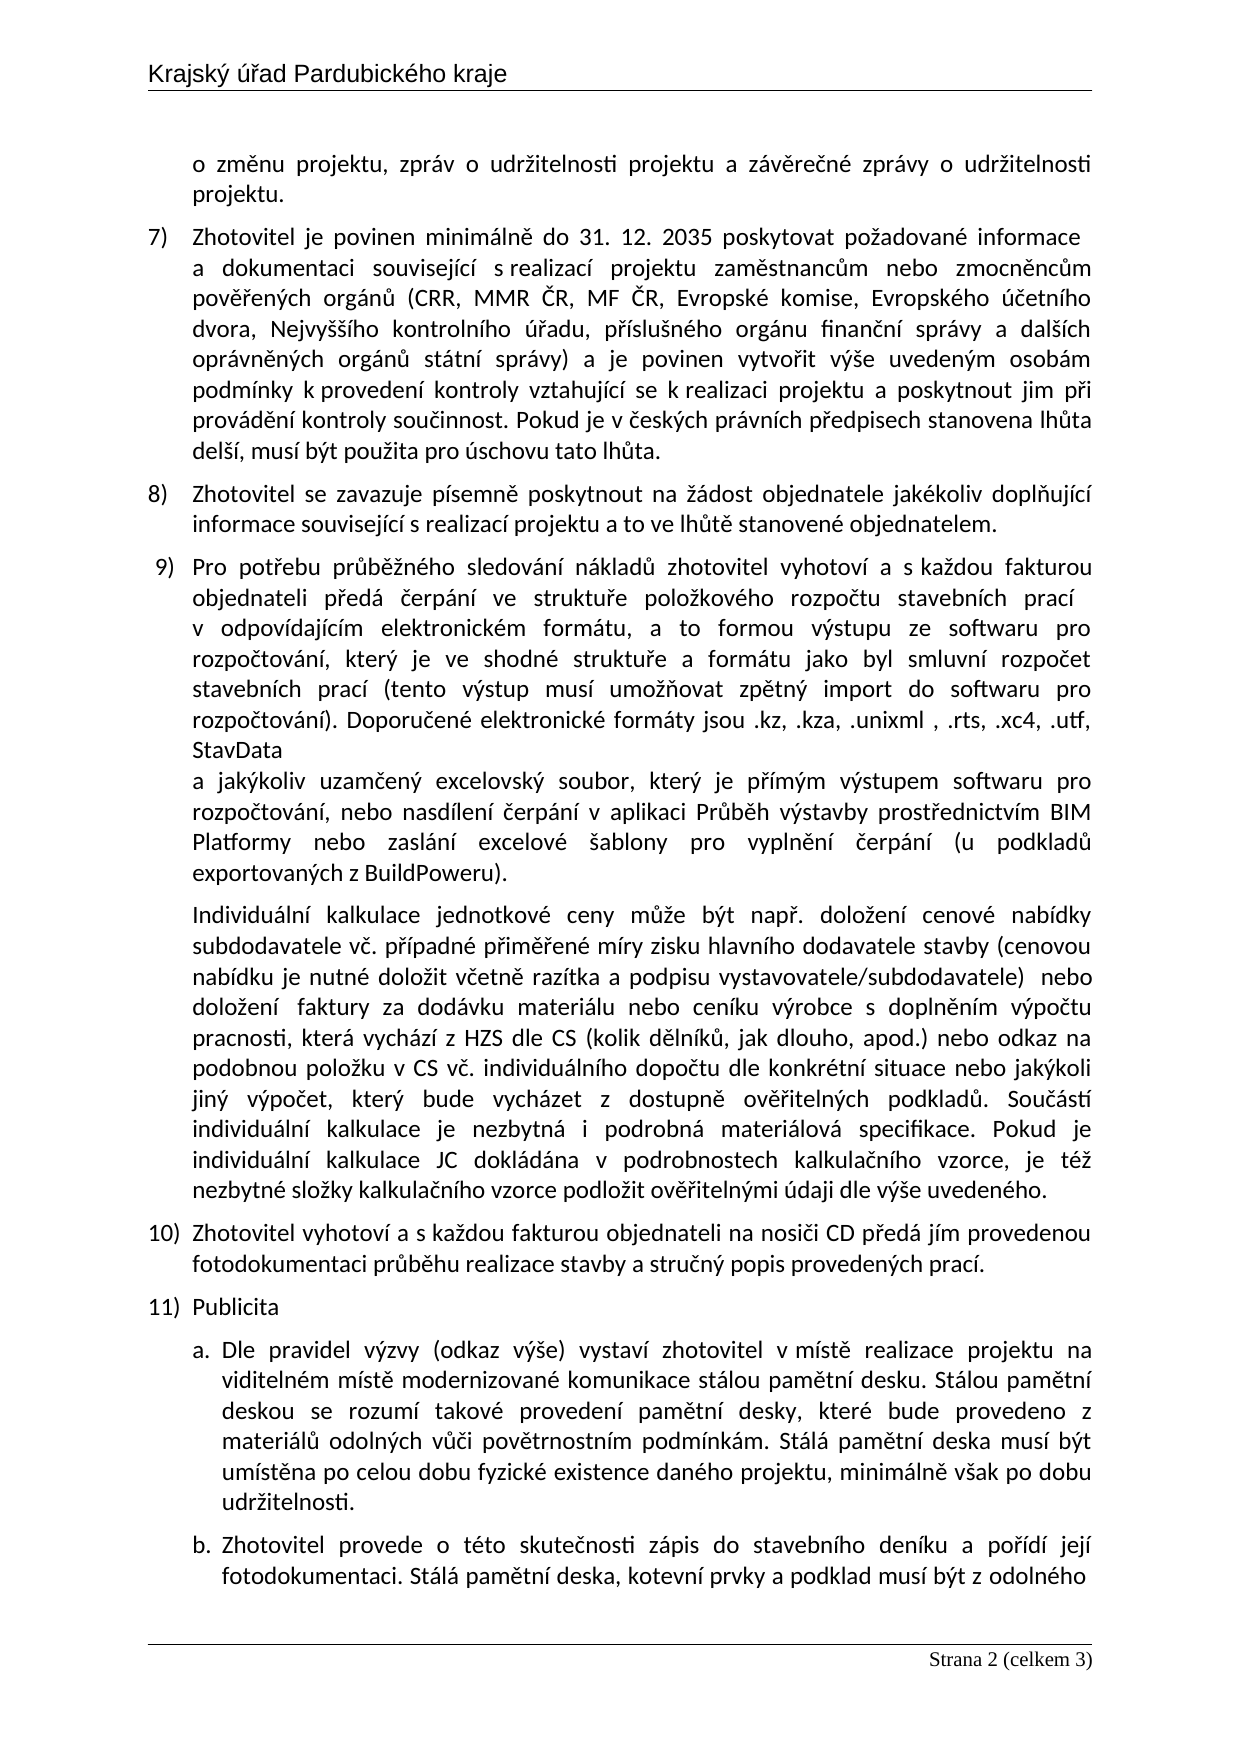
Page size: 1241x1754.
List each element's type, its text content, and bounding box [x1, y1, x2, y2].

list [192, 1529, 1092, 1591]
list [148, 148, 1092, 209]
list Individuální kalkulace jednotkové ceny může být např. doložení cenové nabídky subdodavatele vč. případné přiměřené míry zisku hlavního dodavatele stavby (cenovou nabídku je nutné doložit včetně razítka a podpisu vystavovatele/subdodavatele) nebo doložení faktury za dodávku materiálu nebo ceníku výrobce s doplněním výpočtu pracnosti, která vychází z HZS dle CS (kolik dělníků, jak dlouho, apod.) nebo odkaz na podobnou položku v CS vč. individuálního dopočtu dle konkrétní situace nebo jakýkoli jiný výpočet, který bude vycházet z dostupně ověřitelných podkladů. Součástí individuální kalkulace je nezbytná i podrobná materiálová specifikace. Pokud je individuální kalkulace JC dokládána v podrobnostech kalkulačního vzorce, je též nezbytné složky kalkulačního vzorce podložit ověřitelnými údaji dle výše uvedeného. [192, 900, 1092, 1205]
list Dle pravidel výzvy (odkaz výše) vystaví zhotovitel v místě realizace projektu na viditelném místě modernizované komunikace stálou pamětní desku. Stálou pamětní deskou se rozumí takové provedení pamětní desky, které bude provedeno z materiálů odolných vůči povětrnostním podmínkám. Stálá pamětní deska musí být umístěna po celou dobu fyzické existence daného projektu, minimálně však po dobu udržitelnosti. [192, 1334, 1092, 1517]
list Publicita [148, 1291, 1092, 1321]
list Pro potřebu průběžného sledování nákladů zhotovitel vyhotoví a s každou fakturou objednateli předá čerpání ve struktuře položkového rozpočtu stavebních prací v odpovídajícím elektronickém formátu, a to formou výstupu ze softwaru pro rozpočtování, který je ve shodné struktuře a formátu jako byl smluvní rozpočet stavebních prací (tento výstup musí umožňovat zpětný import do softwaru pro rozpočtování). Doporučené elektronické formáty jsou .kz, .kza, .unixml , .rts, .xc4, .utf, StavData a jakýkoliv uzamčený excelovský soubor, který je přímým výstupem softwaru pro rozpočtování, nebo nasdílení čerpání v aplikaci Průběh výstavby prostřednictvím BIM Platformy nebo zaslání excelové šablony pro vyplnění čerpání (u podkladů exportovaných z BuildPoweru). [154, 551, 1092, 887]
list Zhotovitel je povinen minimálně do 31. 12. 2035 poskytovat požadované informace a dokumentaci související s realizací projektu zaměstnancům nebo zmocněncům pověřených orgánů (CRR, MMR ČR, MF ČR, Evropské komise, Evropského účetního dvora, Nejvyššího kontrolního úřadu, příslušného orgánu finanční správy a dalších oprávněných orgánů státní správy) a je povinen vytvořit výše uvedeným osobám podmínky k provedení kontroly vztahující se k realizaci projektu a poskytnout jim při provádění kontroly součinnost. Pokud je v českých právních předpisech stanovena lhůta delší, musí být použita pro úschovu tato lhůta. [148, 221, 1092, 465]
list Zhotovitel se zavazuje písemně poskytnout na žádost objednatele jakékoliv doplňující informace související s realizací projektu a to ve lhůtě stanovené objednatelem. [148, 478, 1092, 539]
list Zhotovitel vyhotoví a s každou fakturou objednateli na nosiči CD předá jím provedenou fotodokumentaci průběhu realizace stavby a stručný popis provedených prací. [148, 1217, 1092, 1278]
